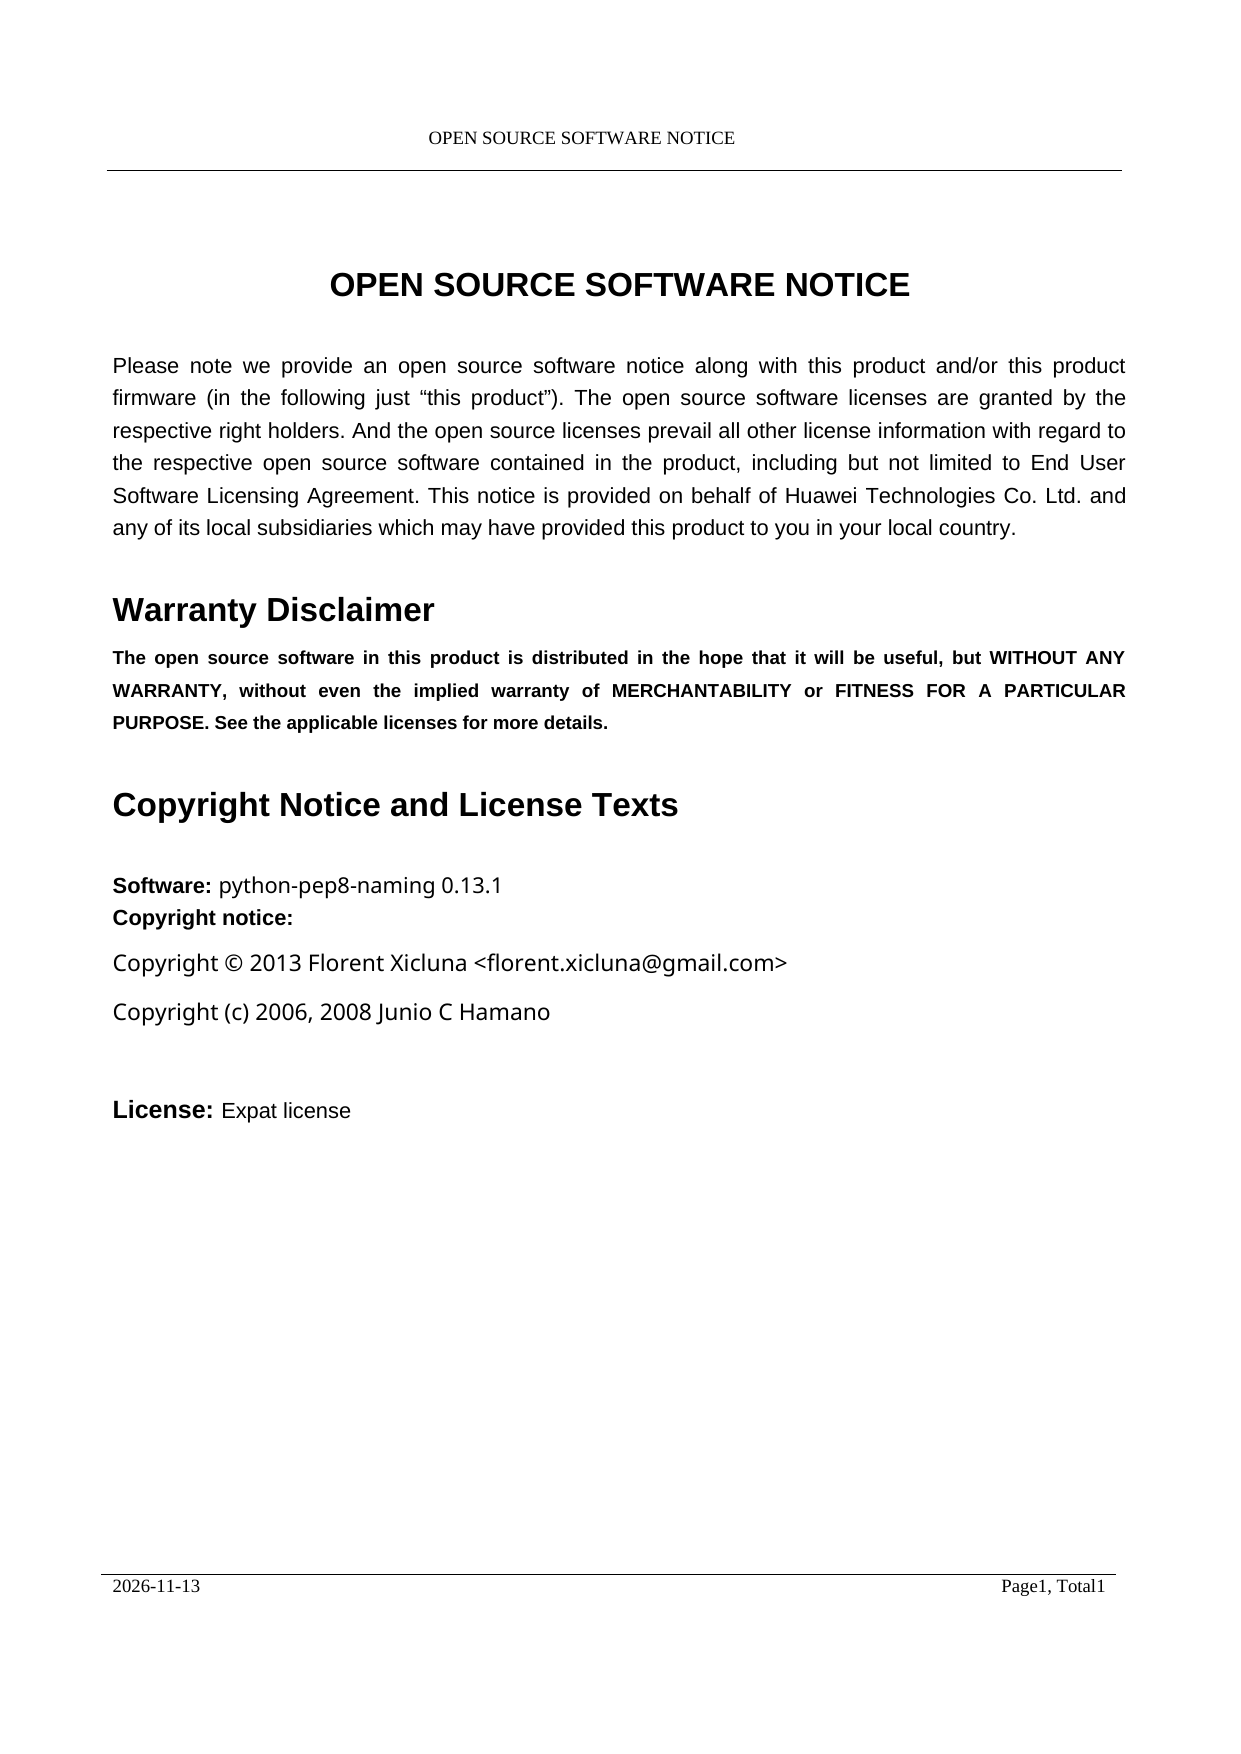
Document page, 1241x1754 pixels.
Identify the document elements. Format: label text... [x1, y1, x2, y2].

text Copyright Notice and License Texts [112, 771, 1128, 836]
text Copyright © 2013 Florent Xicluna <florent.xicluna@gmail.com> Copyright (c) 2006, 2008 Junio C Hamano [112, 947, 1128, 1077]
text License: Expat license [112, 1093, 1128, 1223]
text Please note we provide an open source software notice along with this product and/or this product firmware (in the following just “this product”). The open source software licenses are granted by the respective right holders. And the open source licenses prevail all other license information with regard to the respective open source software contained in the product, including but not limited to End User Software Licensing Agreement. This notice is provided on behalf of Huawei Technologies Co. Ltd. and any of its local subsidiaries which may have provided this product to you in your local country. [112, 349, 1128, 544]
text Software: python-pep8-naming 0.13.1 [112, 869, 1128, 901]
text OPEN SOURCE SOFTWARE NOTICE [112, 251, 1128, 316]
text Copyright notice: [112, 901, 1128, 934]
text Warranty Disclaimer [112, 576, 1128, 641]
text The open source software in this product is distributed in the hope that it will be useful, but WITHOUT ANY WARRANTY, without even the implied warranty of MERCHANTABILITY or FITNESS FOR A PARTICULAR PURPOSE. See the applicable licenses for more details. [112, 641, 1128, 739]
